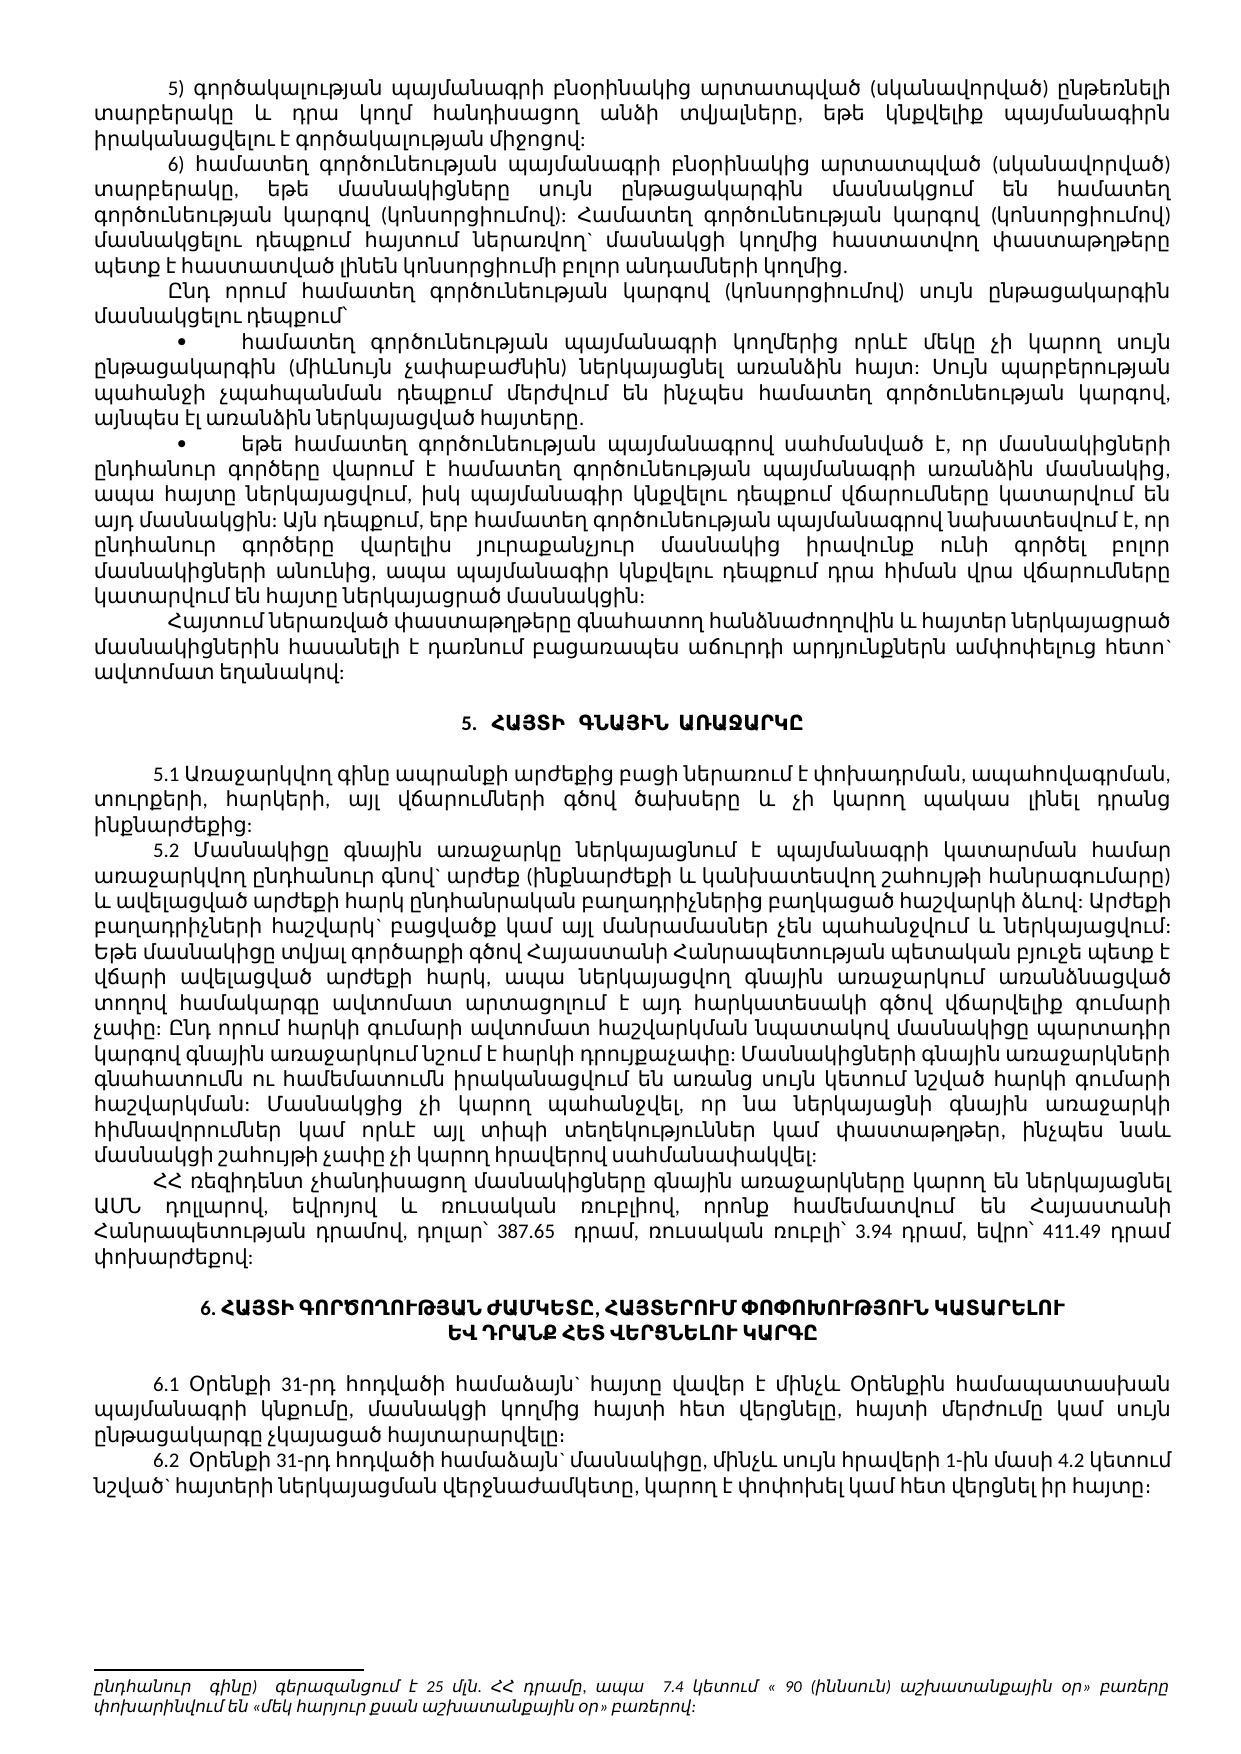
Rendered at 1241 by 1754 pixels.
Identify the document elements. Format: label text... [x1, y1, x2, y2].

text 6.1 Օրենքի 31-րդ հոդվածի համաձայն` հայտը վավեր է մինչև Օրենքին համապատասխան պայմանագրի կնքումը, մասնակցի կողմից հայտի հետ վերցնելը, հայտի մերժումը կամ սույն ընթացակարգը չկայացած հայտարարվելը։ [94, 1371, 1171, 1447]
text ԵՎ ԴՐԱՆՔ ՀԵՏ ՎԵՐՑՆԵԼՈՒ ԿԱՐԳԸ [94, 1320, 1171, 1346]
text Հայտում ներառված փաստաթղթերը գնահատող հանձնաժողովին և հայտեր ներկայացրած մասնակիցներին հասանելի է դառնում բացառապես աճուրդի արդյունքներն ամփոփելուց հետո` ավտոմատ եղանակով: [94, 609, 1171, 685]
list եթե համատեղ գործունեության պայմանագրով սահմանված է, որ մասնակիցների ընդհանուր գործերը վարում է համատեղ գործունեության պայմանագրի առանձին մասնակից, ապա հայտը ներկայացվում, իսկ պայմանագիր կնքվելու դեպքում վճարումները կատարվում են այդ մասնակցին: Այն դեպքում, երբ համատեղ գործունեության պայմանագրով նախատեսվում է, որ ընդհանուր գործերը վարելիս յուրաքանչյուր մասնակից իրավունք ունի գործել բոլոր մասնակիցների անունից, ապա պայմանագիր կնքվելու դեպքում դրա հիման վրա վճարումները կատարվում են հայտը ներկայացրած մասնակցին: [94, 431, 1171, 609]
list համատեղ գործունեության պայմանագրի կողմերից որևէ մեկը չի կարող սույն ընթացակարգին (միևնույն չափաբաժնին) ներկայացնել առանձին հայտ: Սույն պարբերության պահանջի չպահպանման դեպքում մերժվում են ինչպես համատեղ գործունեության կարգով, այնպես էլ առանձին ներկայացված հայտերը. [94, 329, 1171, 431]
text 6) համատեղ գործունեության պայմանագրի բնօրինակից արտատպված (սկանավորված) տարբերակը, եթե մասնակիցները սույն ընթացակարգին մասնակցում են համատեղ գործունեության կարգով (կոնսորցիումով): Համատեղ գործունեության կարգով (կոնսորցիումով) մասնակցելու դեպքում հայտում ներառվող` մասնակցի կողմից հաստատվող փաստաթղթերը պետք է հաստատված լինեն կոնսորցիումի բոլոր անդամների կողմից. [94, 151, 1171, 278]
text 5.1 Առաջարկվող գինը ապրանքի արժեքից բացի ներառում է փոխադրման, ապահովագրման, տուրքերի, հարկերի, այլ վճարումների գծով ծախսերը և չի կարող պակաս լինել դրանց ինքնարժեքից: [94, 761, 1171, 837]
text ՀՀ ռեզիդենտ չհանդիսացող մասնակիցները գնային առաջարկները կարող են ներկայացնել ԱՄՆ դոլլարով, եվրոյով և ռուսական ռուբլիով, որոնք համեմատվում են Հայաստանի Հանրապետության դրամով, դոլար՝ 387.65 դրամ, ռուսական ռուբլի՝ 3.94 դրամ, եվրո՝ 411.49 դրամ փոխարժեքով: [94, 1168, 1171, 1269]
text 5. ՀԱՅՏԻ ԳՆԱՅԻՆ ԱՌԱՋԱՐԿԸ [94, 710, 1171, 736]
text 5) գործակալության պայմանագրի բնօրինակից արտատպված (սկանավորված) ընթեռնելի տարբերակը և դրա կողմ հանդիսացող անձի տվյալները, եթե կնքվելիք պայմանագիրն իրականացվելու է գործակալության միջոցով: [94, 75, 1171, 151]
text 6. ՀԱՅՏԻ ԳՈՐԾՈՂՈՒԹՅԱՆ ԺԱՄԿԵՏԸ, ՀԱՅՏԵՐՈՒՄ ՓՈՓՈԽՈՒԹՅՈՒՆ ԿԱՏԱՐԵԼՈՒ [94, 1295, 1171, 1320]
text 6.2 Օրենքի 31-րդ հոդվածի համաձայն` մասնակիցը, մինչև սույն հրավերի 1-ին մասի 4.2 կետում նշված` հայտերի ներկայացման վերջնաժամկետը, կարող է փոփոխել կամ հետ վերցնել իր հայտը։ [94, 1447, 1171, 1498]
text 5.2 Մասնակիցը գնային առաջարկը ներկայացնում է պայմանագրի կատարման համար առաջարկվող ընդհանուր գնով` արժեք (ինքնարժեքի և կանխատեսվող շահույթի հանրագումարը) և ավելացված արժեքի հարկ ընդհանրական բաղադրիչներից բաղկացած հաշվարկի ձևով: Արժեքի բաղադրիչների հաշվարկ` բացվածք կամ այլ մանրամասներ չեն պահանջվում և ներկայացվում: Եթե մասնակիցը տվյալ գործարքի գծով Հայաստանի Հանրապետության պետական բյուջե պետք է վճարի ավելացված արժեքի հարկ, ապա ներկայացվող գնային առաջարկում առանձնացված տողով համակարգը ավտոմատ արտացոլում է այդ հարկատեսակի գծով վճարվելիք գումարի չափը: Ընդ որում հարկի գումարի ավտոմատ հաշվարկման նպատակով մասնակիցը պարտադիր կարգով գնային առաջարկում նշում է հարկի դրույքաչափը: Մասնակիցների գնային առաջարկների գնահատումն ու համեմատումն իրականացվում են առանց սույն կետում նշված հարկի գումարի հաշվարկման: Մասնակցից չի կարող պահանջվել, որ նա ներկայացնի գնային առաջարկի հիմնավորումներ կամ որևէ այլ տիպի տեղեկություններ կամ փաստաթղթեր, ինչպես նաև մասնակցի շահույթի չափը չի կարող հրավերով սահմանափակվել: [94, 837, 1171, 1168]
text Ընդ որում համատեղ գործունեության կարգով (կոնսորցիումով) սույն ընթացակարգին մասնակցելու դեպքում՝ [94, 278, 1171, 329]
